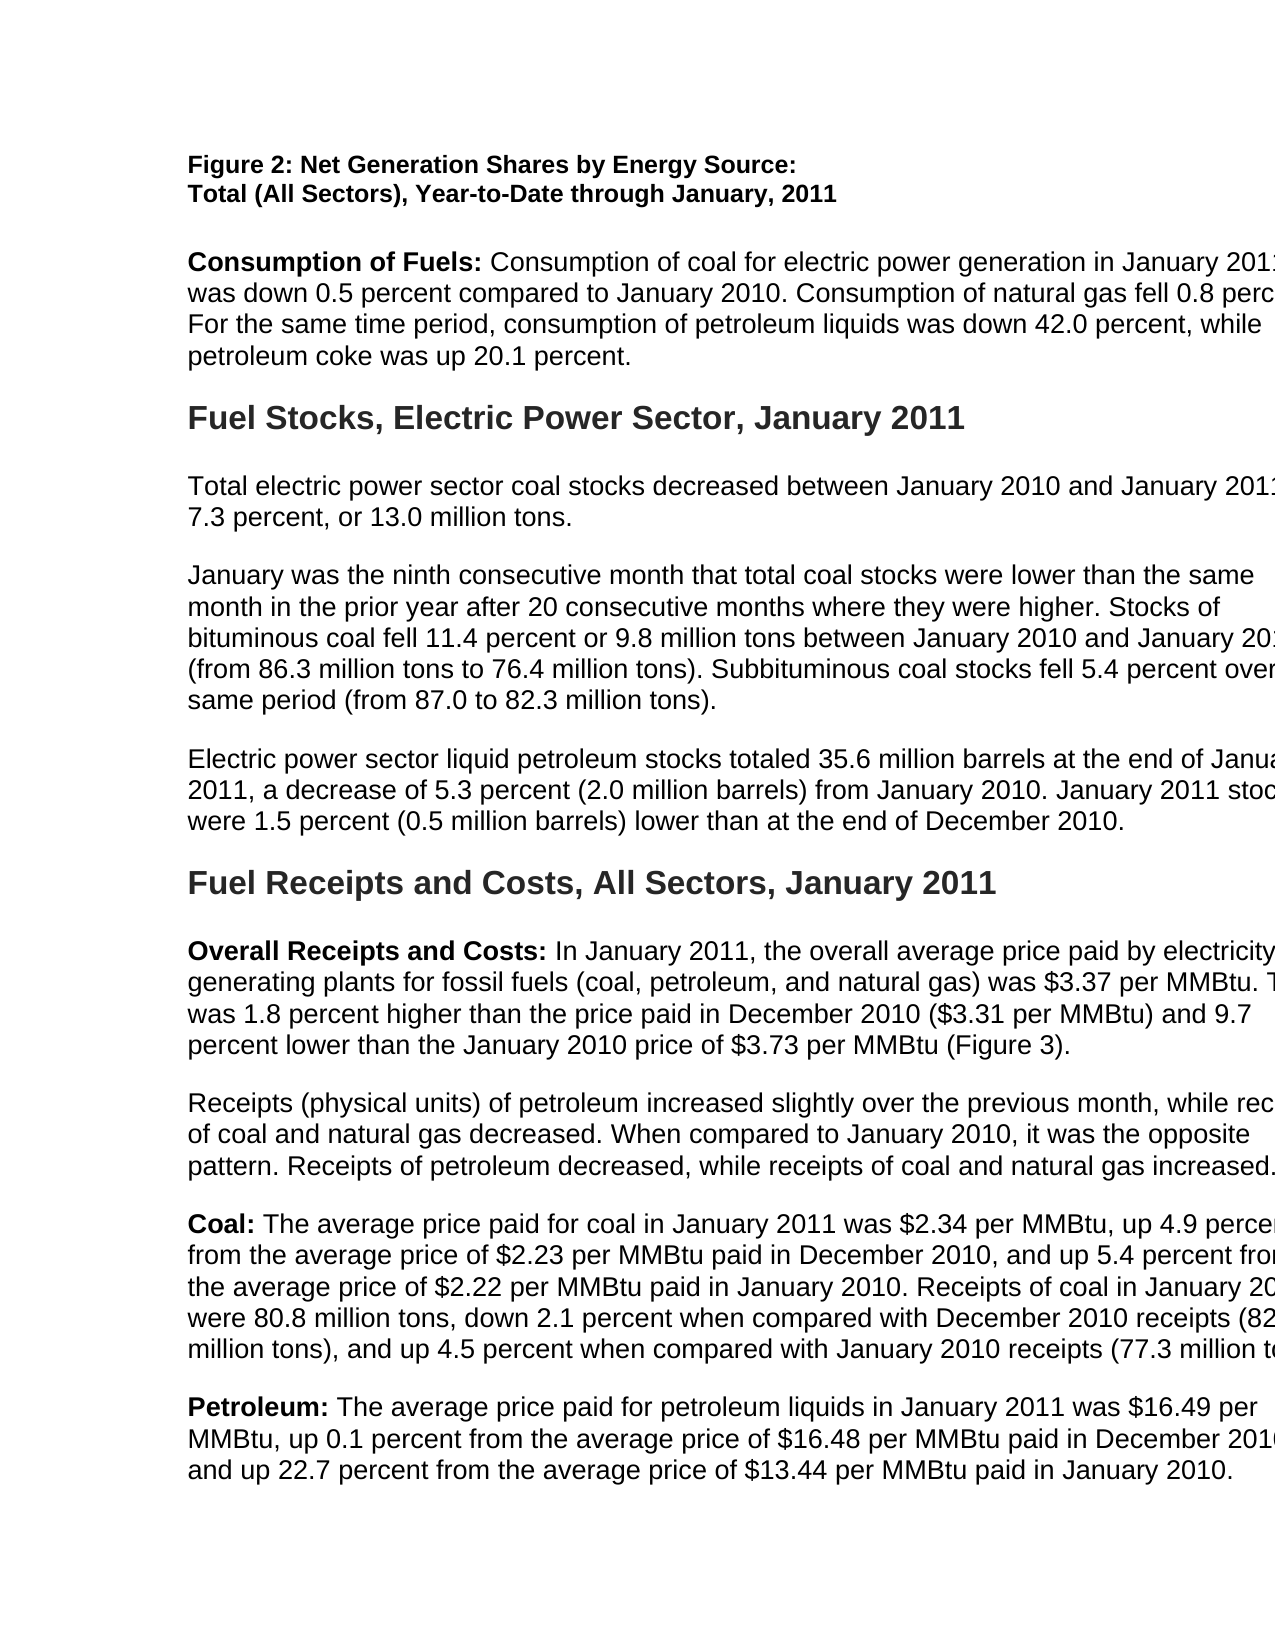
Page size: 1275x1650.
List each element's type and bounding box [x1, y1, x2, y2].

table_header [176, 150, 1275, 1485]
